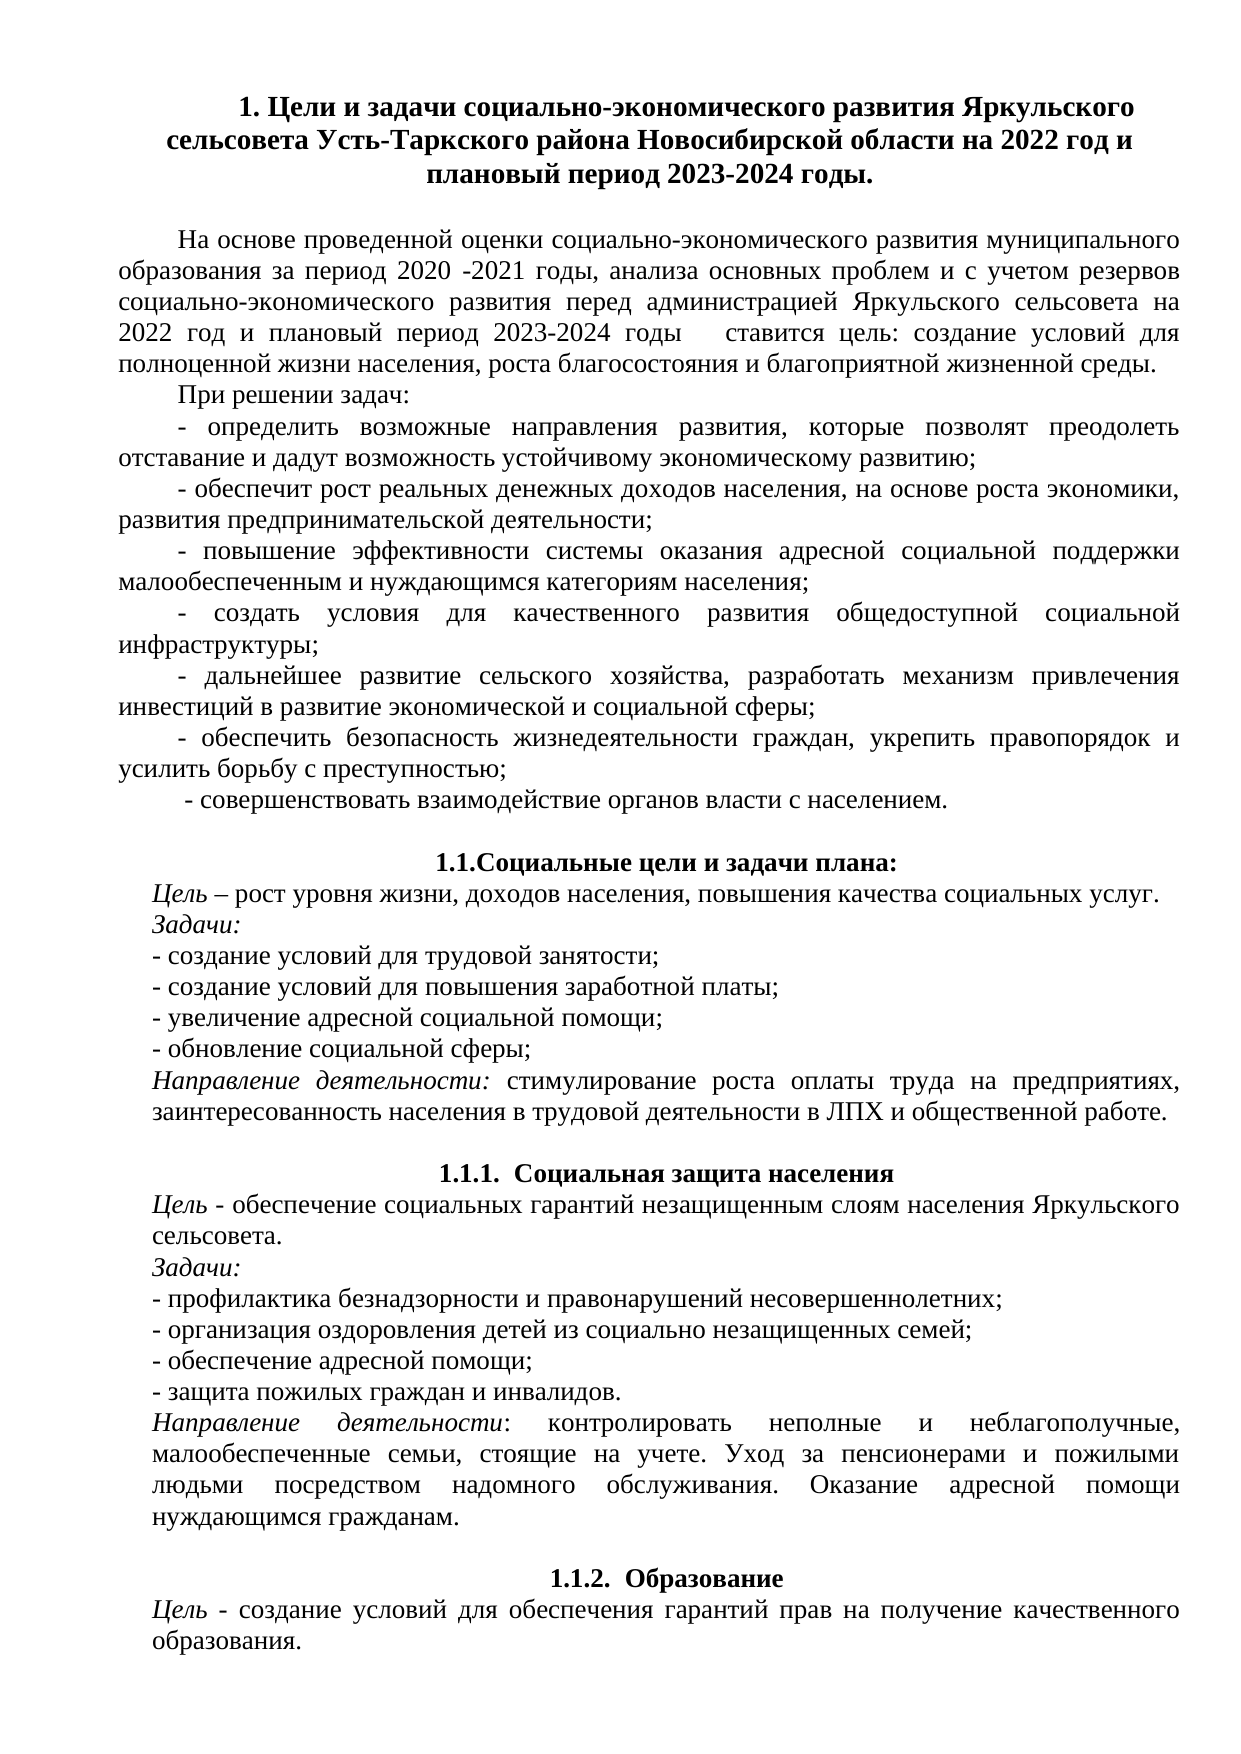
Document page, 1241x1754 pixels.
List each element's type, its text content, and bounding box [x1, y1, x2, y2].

text Цель - обеспечение социальных гарантий незащищенным слоям населения Яркульского сельсовета. [152, 1188, 1181, 1251]
text - обеспечение адресной помощи; [152, 1344, 1181, 1375]
text - обеспечит рост реальных денежных доходов населения, на основе роста экономики, развития предпринимательской деятельности; [118, 472, 1181, 534]
text - увеличение адресной социальной помощи; [152, 1001, 1181, 1033]
text - обеспечить безопасность жизнедеятельности граждан, укрепить правопорядок и усилить борьбу с преступностью; [118, 721, 1181, 783]
text - создание условий для трудовой занятости; [152, 939, 1181, 970]
text - защита пожилых граждан и инвалидов. [152, 1375, 1181, 1406]
text - повышение эффективности системы оказания адресной социальной поддержки малообеспеченным и нуждающимся категориям населения; [118, 534, 1181, 597]
list Социальная защита населения [152, 1157, 1181, 1188]
text - создание условий для повышения заработной платы; [152, 970, 1181, 1001]
text На основе проведенной оценки социально-экономического развития муниципального образования за период 2020 -2021 годы, анализа основных проблем и с учетом резервов социально-экономического развития перед администрацией Яркульского сельсовета на 2022 год и плановый период 2023-2024 годы ставится цель: создание условий для полноценной жизни населения, роста благосостояния и благоприятной жизненной среды. [118, 223, 1181, 378]
text Цель – рост уровня жизни, доходов населения, повышения качества социальных услуг. [152, 877, 1181, 908]
text - определить возможные направления развития, которые позволят преодолеть отставание и дадут возможность устойчивому экономическому развитию; [118, 410, 1181, 472]
text 1.1.Социальные цели и задачи плана: [152, 846, 1181, 877]
text 1. Цели и задачи социально-экономического развития Яркульского сельсовета Усть-Таркского района Новосибирской области на 2022 год и плановый период 2023-2024 годы. [118, 89, 1181, 189]
text - совершенствовать взаимодействие органов власти с населением. [118, 783, 1181, 814]
text Направление деятельности: стимулирование роста оплаты труда на предприятиях, заинтересованность населения в трудовой деятельности в ЛПХ и общественной работе. [152, 1064, 1181, 1126]
text - создать условия для качественного развития общедоступной социальной инфраструктуры; [118, 597, 1181, 659]
text Цель - создание условий для обеспечения гарантий прав на получение качественного образования. [152, 1593, 1181, 1656]
text - профилактика безнадзорности и правонарушений несовершеннолетних; [152, 1282, 1181, 1313]
text Задачи: [152, 908, 1181, 939]
text - организация оздоровления детей из социально незащищенных семей; [152, 1313, 1181, 1344]
text Задачи: [152, 1251, 1181, 1282]
text - дальнейшее развитие сельского хозяйства, разработать механизм привлечения инвестиций в развитие экономической и социальной сферы; [118, 659, 1181, 721]
text - обновление социальной сферы; [152, 1033, 1181, 1064]
text При решении задач: [118, 378, 1181, 410]
text Направление деятельности: контролировать неполные и неблагополучные, малообеспеченные семьи, стоящие на учете. Уход за пенсионерами и пожилыми людьми посредством надомного обслуживания. Оказание адресной помощи нуждающимся гражданам. [152, 1406, 1181, 1531]
list Образование [152, 1562, 1181, 1593]
